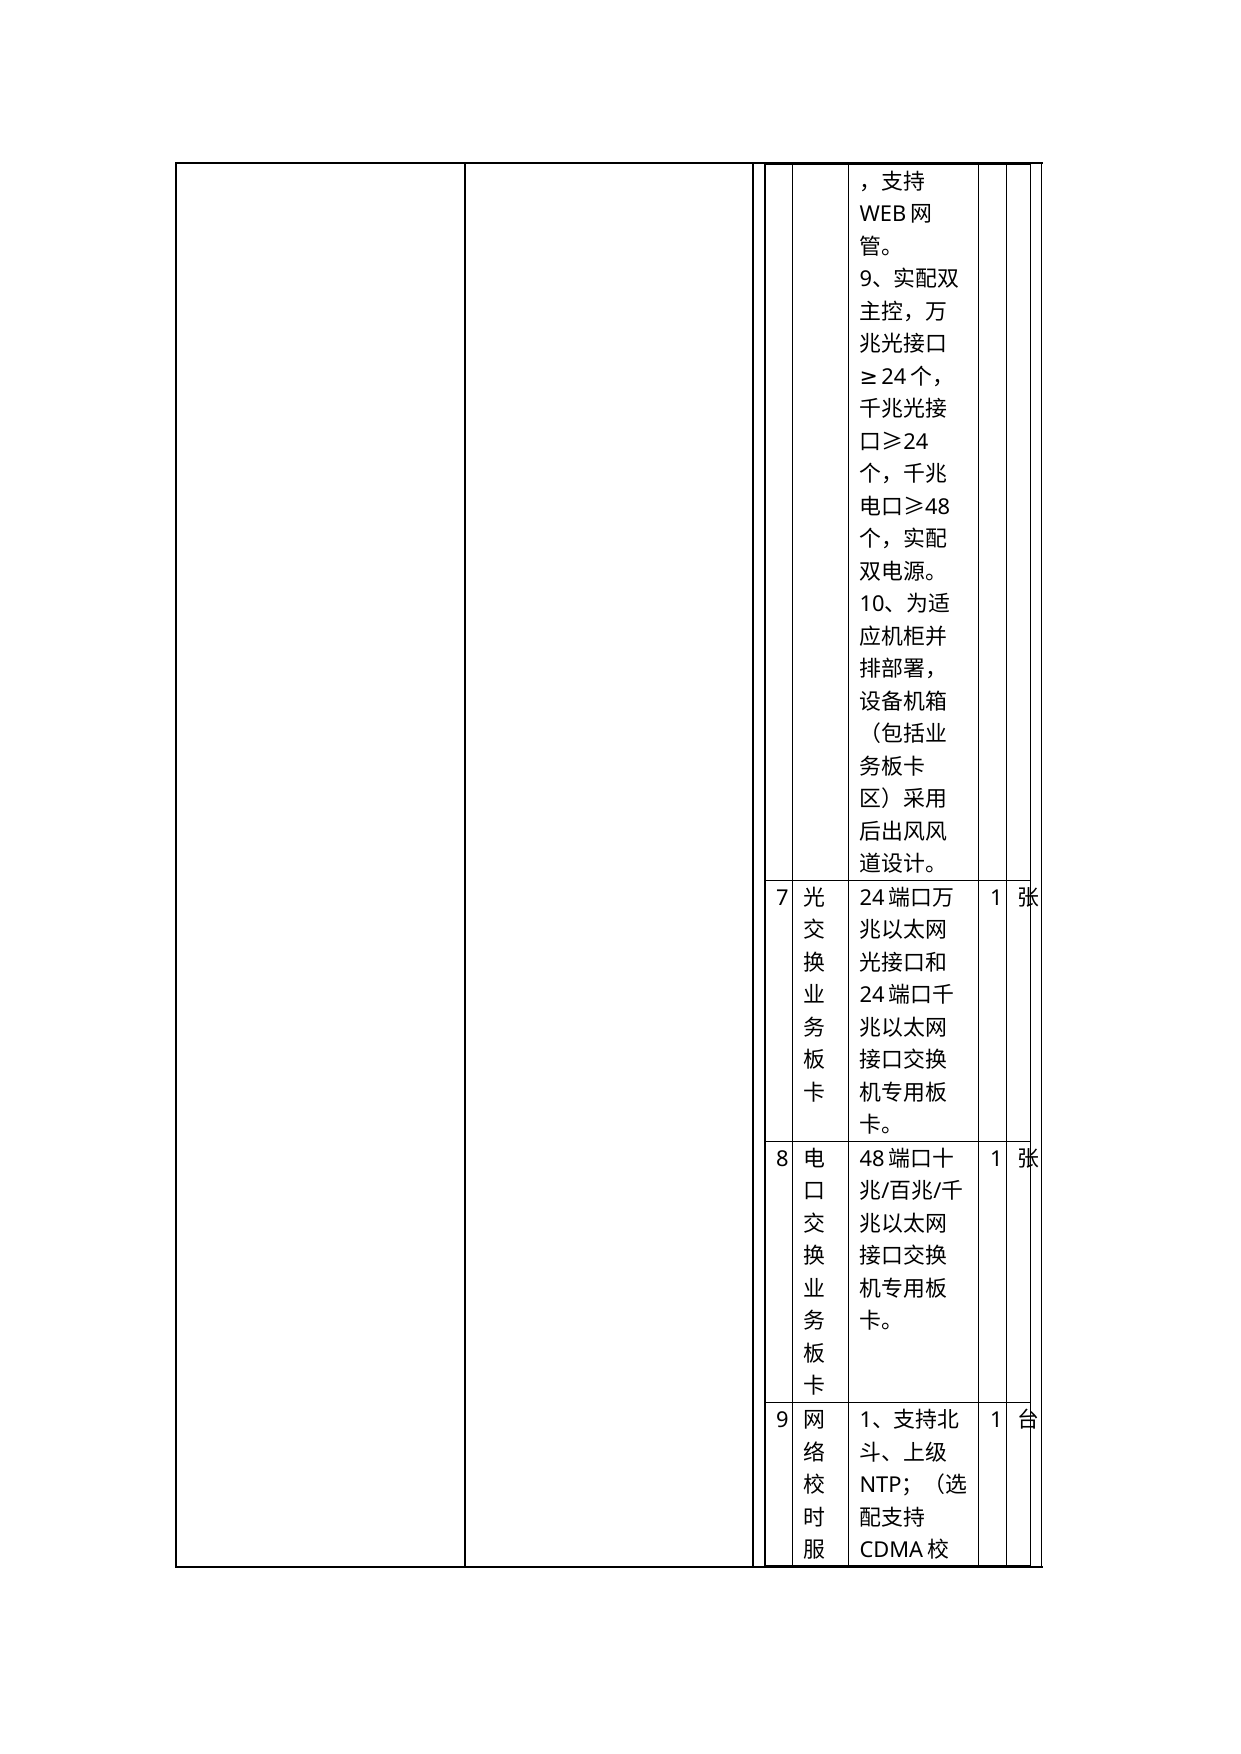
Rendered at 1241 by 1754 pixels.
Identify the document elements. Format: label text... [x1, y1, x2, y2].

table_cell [1007, 165, 1030, 880]
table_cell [979, 165, 1006, 880]
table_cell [1031, 164, 1041, 1566]
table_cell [766, 1403, 792, 1565]
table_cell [766, 165, 792, 880]
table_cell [849, 1403, 978, 1565]
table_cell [754, 164, 764, 1566]
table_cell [793, 165, 848, 880]
table_cell ▲ [466, 164, 752, 1566]
table_cell 1 [177, 164, 464, 1566]
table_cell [1007, 1403, 1030, 1565]
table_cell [793, 1403, 848, 1565]
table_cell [849, 165, 978, 880]
table_cell （一）设备需求清单 备注：以上设备含安装、辅材、调试、运输、税费、维护费、培训及相关的所有费用。 （二）其他要求： 1、平台接入：投标人须承诺所供产品与采购人现有专用平台的数据无缝对接，确保整体功能的正常运行。 [849, 1142, 978, 1402]
table_cell （一）设备需求清单 备注：以上设备含安装、辅材、调试、运输、税费、维护费、培训及相关的所有费用。 （二）其他要求： 1、平台接入：投标人须承诺所供产品与采购人现有专用平台的数据无缝对接，确保整体功能的正常运行。 [793, 1142, 848, 1402]
table_cell （一）设备需求清单 备注：以上设备含安装、辅材、调试、运输、税费、维护费、培训及相关的所有费用。 （二）其他要求： 1、平台接入：投标人须承诺所供产品与采购人现有专用平台的数据无缝对接，确保整体功能的正常运行。 [849, 881, 978, 1141]
table_cell （一）设备需求清单 备注：以上设备含安装、辅材、调试、运输、税费、维护费、培训及相关的所有费用。 （二）其他要求： 1、平台接入：投标人须承诺所供产品与采购人现有专用平台的数据无缝对接，确保整体功能的正常运行。 [793, 881, 848, 1141]
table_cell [979, 1403, 1006, 1565]
